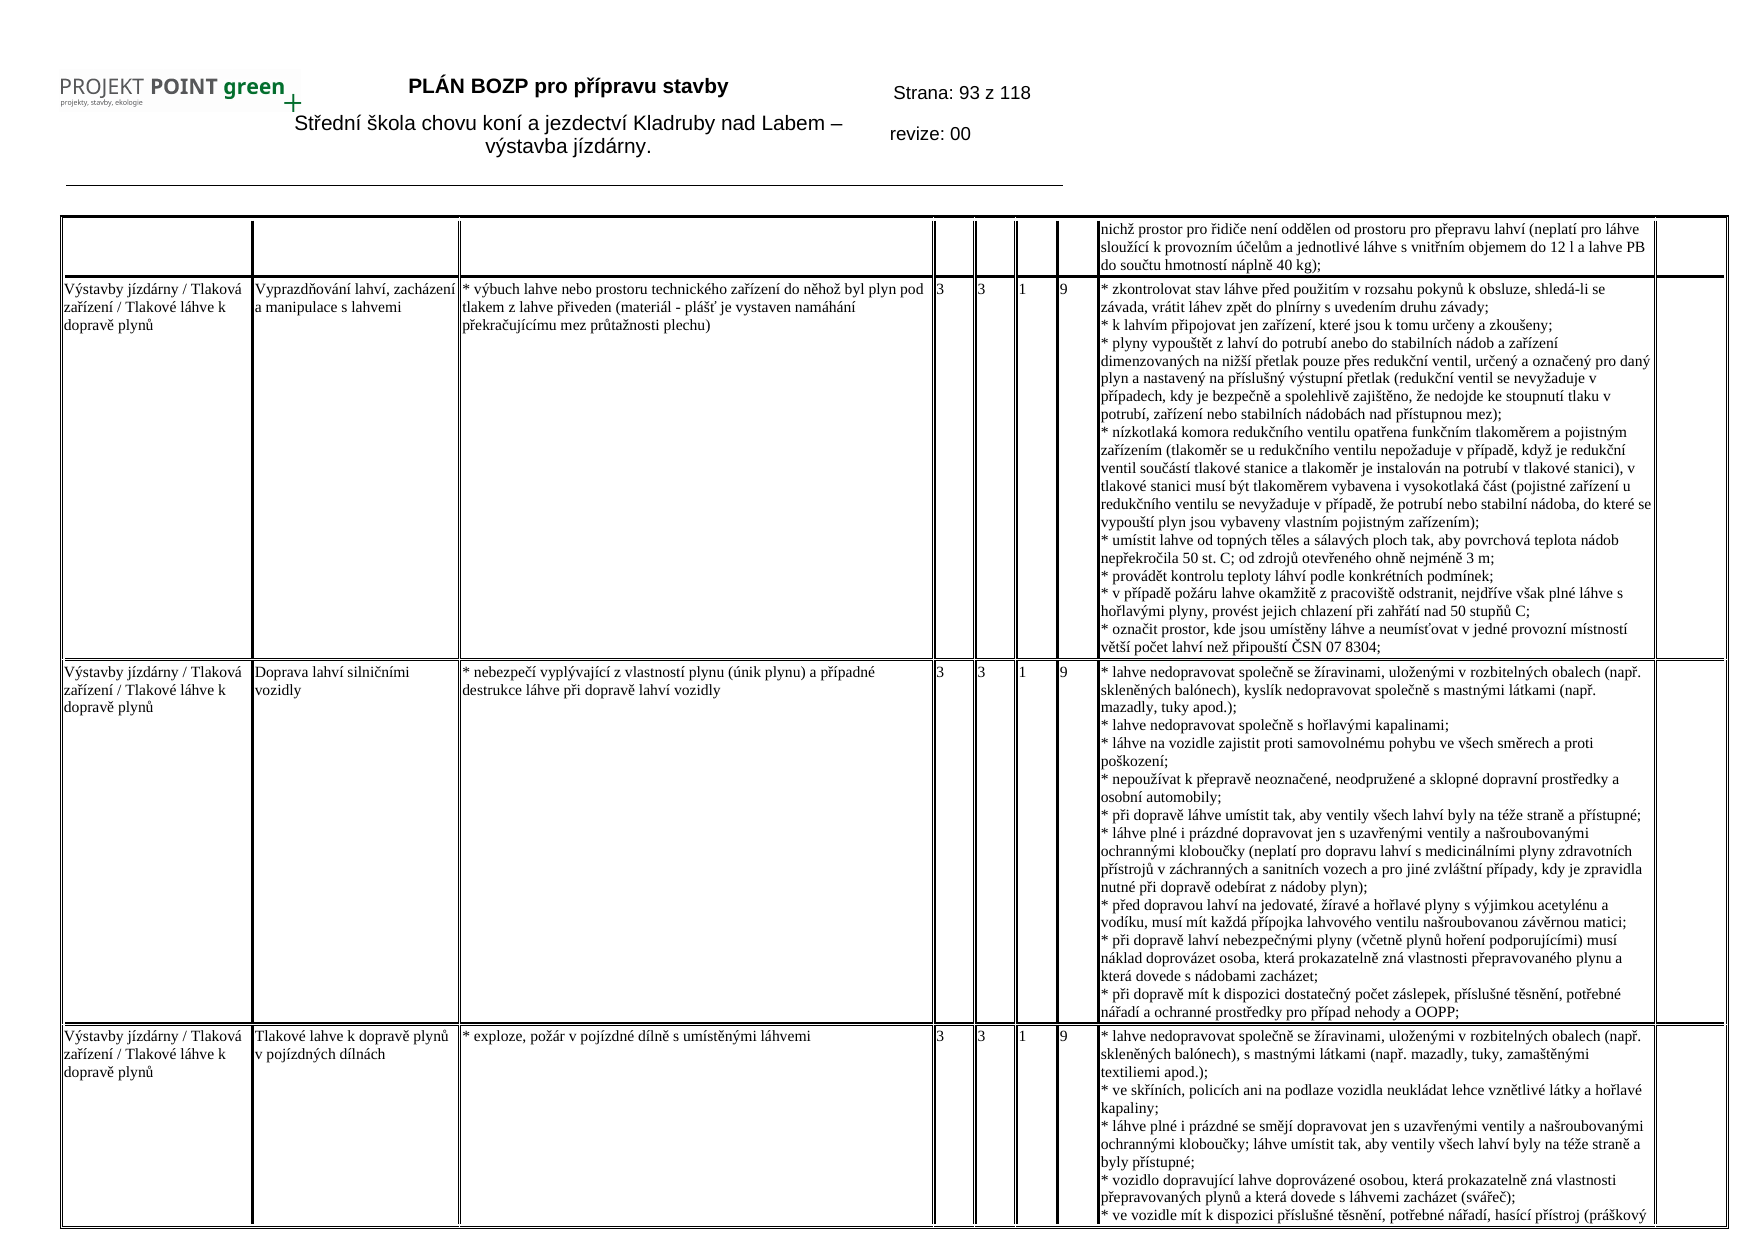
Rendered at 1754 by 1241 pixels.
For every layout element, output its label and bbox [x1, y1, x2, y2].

picture [59, 69, 302, 112]
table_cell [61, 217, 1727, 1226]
